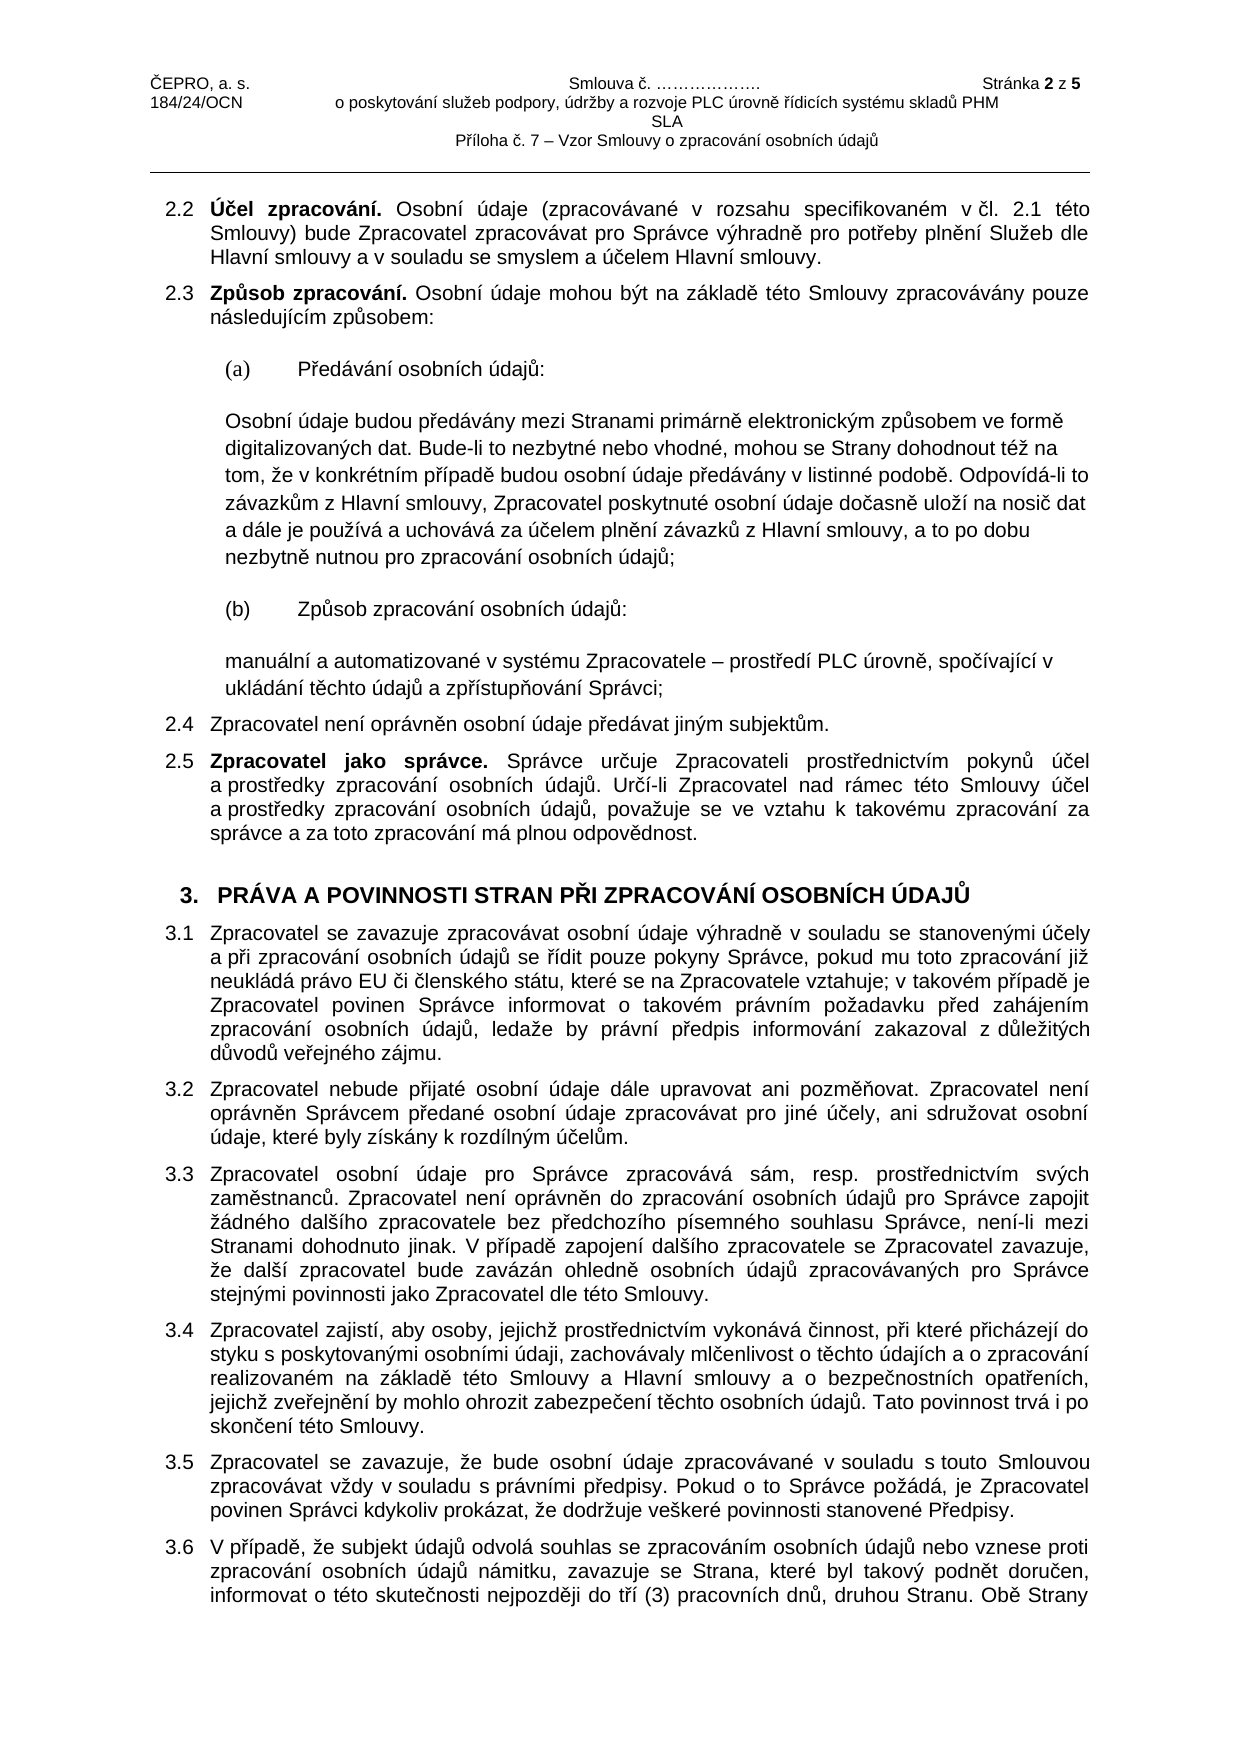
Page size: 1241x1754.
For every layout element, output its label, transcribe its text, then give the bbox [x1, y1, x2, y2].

list Zpracovatel nebude přijaté osobní údaje dále upravovat ani pozměňovat. Zpracovatel není oprávněn Správcem předané osobní údaje zpracovávat pro jiné účely, ani sdružovat osobní údaje, které byly získány k rozdílným účelům. [165, 1077, 1090, 1149]
list Účel zpracování. Osobní údaje (zpracovávané v rozsahu specifikovaném v čl. 2.1 této Smlouvy) bude Zpracovatel zpracovávat pro Správce výhradně pro potřeby plnění Služeb dle Hlavní smlouvy a v souladu se smyslem a účelem Hlavní smlouvy. [165, 197, 1090, 268]
list Zpracovatel osobní údaje pro Správce zpracovává sám, resp. prostřednictvím svých zaměstnanců. Zpracovatel není oprávněn do zpracování osobních údajů pro Správce zapojit žádného dalšího zpracovatele bez předchozího písemného souhlasu Správce, není-li mezi Stranami dohodnuto jinak. V případě zapojení dalšího zpracovatele se Zpracovatel zavazuje, že další zpracovatel bude zavázán ohledně osobních údajů zpracovávaných pro Správce stejnými povinnosti jako Zpracovatel dle této Smlouvy. [165, 1162, 1090, 1305]
list Zpracovatel zajistí, aby osoby, jejichž prostřednictvím vykonává činnost, při které přicházejí do styku s poskytovanými osobními údaji, zachovávaly mlčenlivost o těchto údajích a o zpracování realizovaném na základě této Smlouvy a Hlavní smlouvy a o bezpečnostních opatřeních, jejichž zveřejnění by mohlo ohrozit zabezpečení těchto osobních údajů. Tato povinnost trvá i po skončení této Smlouvy. [165, 1318, 1090, 1438]
list Zpracovatel není oprávněn osobní údaje předávat jiným subjektům. [165, 712, 1090, 736]
text Osobní údaje budou předávány mezi Stranami primárně elektronickým způsobem ve formě digitalizovaných dat. Bude-li to nezbytné nebo vhodné, mohou se Strany dohodnout též na tom, že v konkrétním případě budou osobní údaje předávány v listinné podobě. Odpovídá-li to závazkům z Hlavní smlouvy, Zpracovatel poskytnuté osobní údaje dočasně uloží na nosič dat a dále je používá a uchovává za účelem plnění závazků z Hlavní smlouvy, a to po dobu nezbytně nutnou pro zpracování osobních údajů; [225, 406, 1090, 568]
list Zpracovatel se zavazuje zpracovávat osobní údaje výhradně v souladu se stanovenými účely a při zpracování osobních údajů se řídit pouze pokyny Správce, pokud mu toto zpracování již neukládá právo EU či členského státu, které se na Zpracovatele vztahuje; v takovém případě je Zpracovatel povinen Správce informovat o takovém právním požadavku před zahájením zpracování osobních údajů, ledaže by právní předpis informování zakazoval z důležitých důvodů veřejného zájmu. [165, 921, 1090, 1065]
list Zpracovatel se zavazuje, že bude osobní údaje zpracovávané v souladu s touto Smlouvou zpracovávat vždy v souladu s právními předpisy. Pokud o to Správce požádá, je Zpracovatel povinen Správci kdykoliv prokázat, že dodržuje veškeré povinnosti stanovené Předpisy. [165, 1450, 1090, 1522]
text (a) Předávání osobních údajů: [225, 354, 1090, 381]
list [165, 1534, 1090, 1606]
text (b) Způsob zpracování osobních údajů: [225, 593, 1090, 621]
subtitle Práva a povinnosti stran při zpracování osobních údajů [179, 882, 1090, 908]
list Způsob zpracování. Osobní údaje mohou být na základě této Smlouvy zpracovávány pouze následujícím způsobem: [165, 281, 1090, 329]
list Zpracovatel jako správce. Správce určuje Zpracovateli prostřednictvím pokynů účel a prostředky zpracování osobních údajů. Určí-li Zpracovatel nad rámec této Smlouvy účel a prostředky zpracování osobních údajů, považuje se ve vztahu k takovému zpracování za správce a za toto zpracování má plnou odpovědnost. [165, 749, 1090, 844]
text manuální a automatizované v systému Zpracovatele – prostředí PLC úrovně, spočívající v ukládání těchto údajů a zpřístupňování Správci; [225, 646, 1090, 700]
